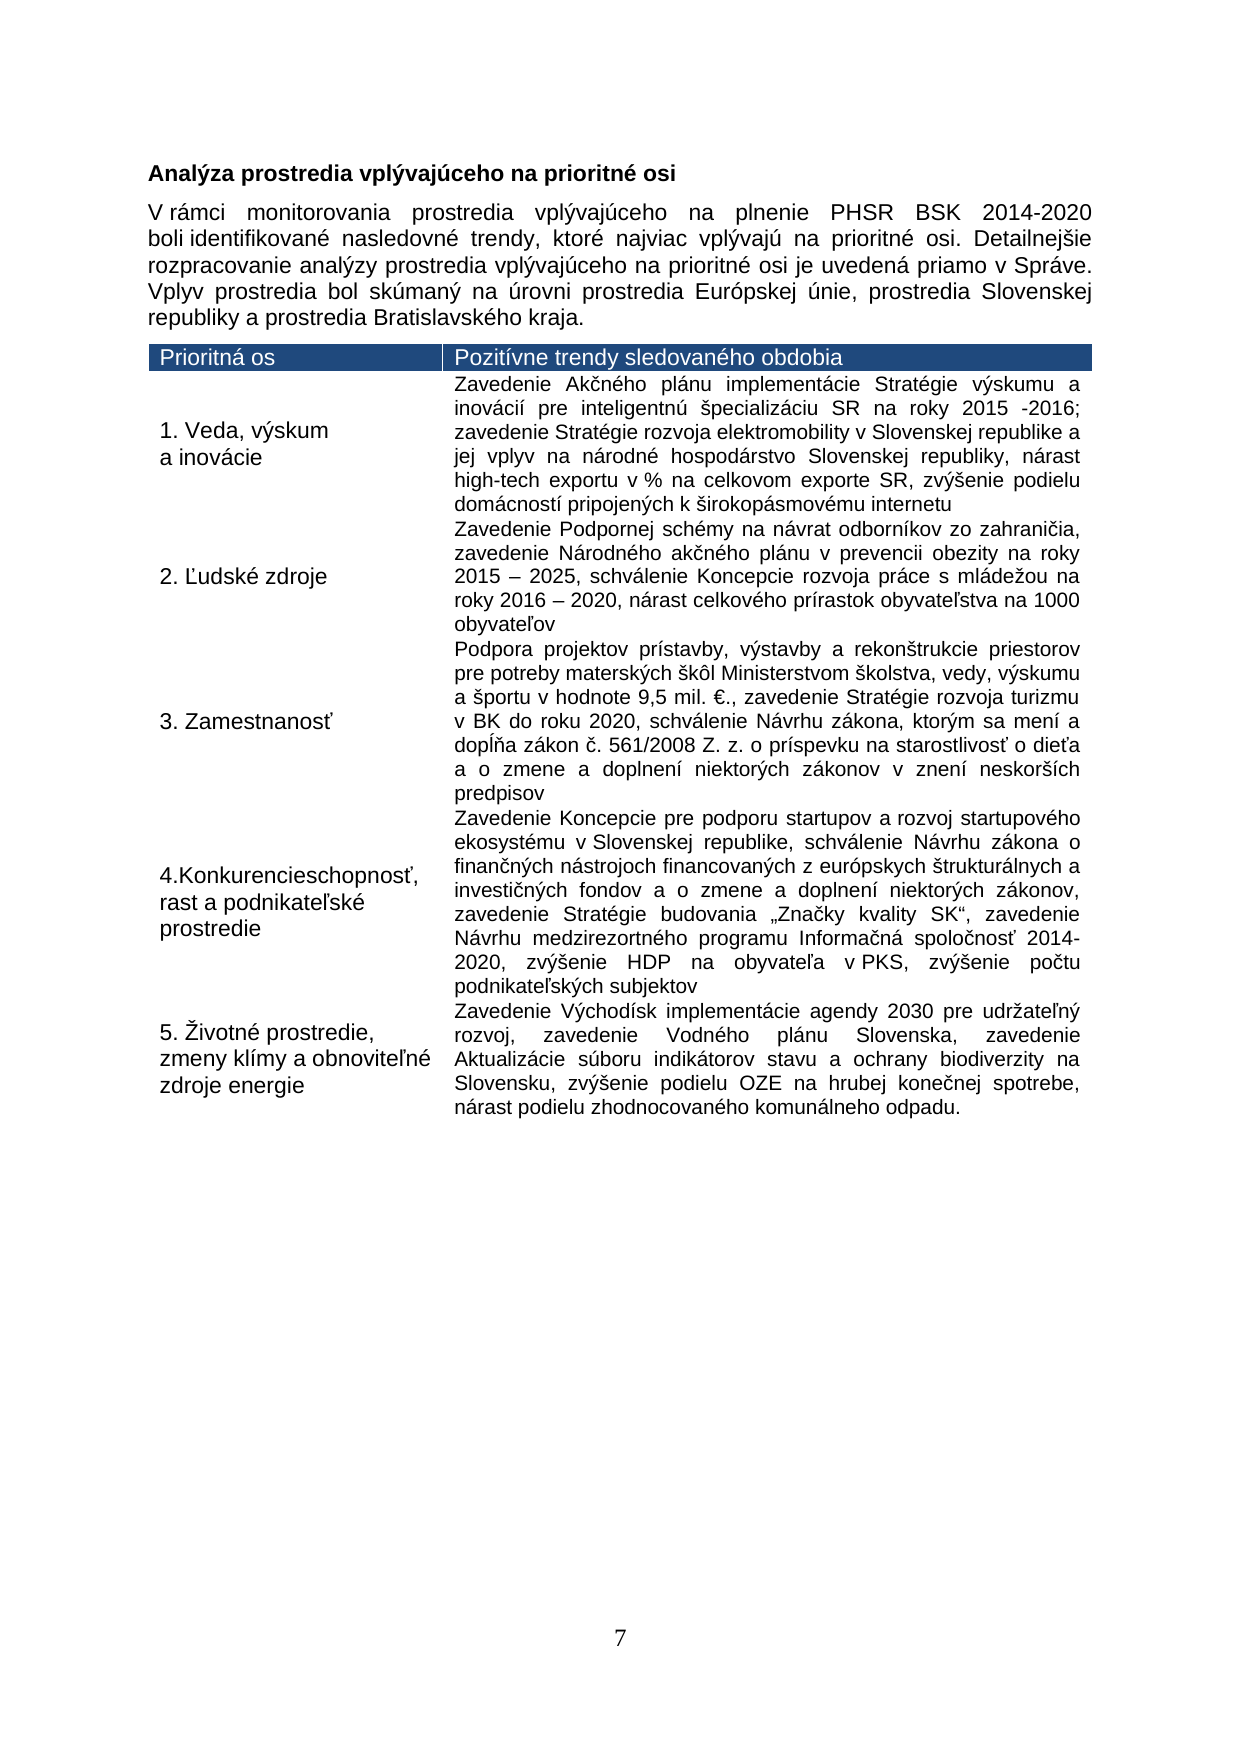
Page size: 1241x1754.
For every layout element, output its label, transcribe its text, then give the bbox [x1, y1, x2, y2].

table_cell Zavedenie Akčného plánu implementácie Stratégie výskumu a inovácií pre inteligentnú špecializáciu SR na roky 2015 -2016; zavedenie Stratégie rozvoja elektromobility v Slovenskej republike a jej vplyv na národné hospodárstvo Slovenskej republiky, nárast high-tech exportu v % na celkovom exporte SR, zvýšenie podielu domácností pripojených k širokopásmovému internetu [443, 372, 1092, 515]
table_cell 1. Veda, výskum a inovácie [149, 372, 442, 515]
table_cell 3. Zamestnanosť [149, 637, 442, 805]
table_cell 4.Konkurencieschopnosť, rast a podnikateľské prostredie [149, 806, 442, 998]
table_cell Zavedenie Východísk implementácie agendy 2030 pre udržateľný rozvoj, zavedenie Vodného plánu Slovenska, zavedenie Aktualizácie súboru indikátorov stavu a ochrany biodiverzity na Slovensku, zvýšenie podielu OZE na hrubej konečnej spotrebe, nárast podielu zhodnocovaného komunálneho odpadu. [443, 999, 1092, 1118]
table_cell Zavedenie Koncepcie pre podporu startupov a rozvoj startupového ekosystému v Slovenskej republike, schválenie Návrhu zákona o finančných nástrojoch financovaných z európskych štrukturálnych a investičných fondov a o zmene a doplnení niektorých zákonov, zavedenie Stratégie budovania „Značky kvality SK“, zavedenie Návrhu medzirezortného programu Informačná spoločnosť 2014-2020, zvýšenie HDP na obyvateľa v PKS, zvýšenie počtu podnikateľských subjektov [443, 806, 1092, 998]
table_cell Podpora projektov prístavby, výstavby a rekonštrukcie priestorov pre potreby materských škôl Ministerstvom školstva, vedy, výskumu a športu v hodnote 9,5 mil. €., zavedenie Stratégie rozvoja turizmu v BK do roku 2020, schválenie Návrhu zákona, ktorým sa mení a dopĺňa zákon č. 561/2008 Z. z. o príspevku na starostlivosť o dieťa a o zmene a doplnení niektorých zákonov v znení neskorších predpisov [443, 637, 1092, 805]
table_cell 5. Životné prostredie, zmeny klímy a obnoviteľné zdroje energie [149, 999, 442, 1118]
table_cell Zavedenie Podpornej schémy na návrat odborníkov zo zahraničia, zavedenie Národného akčného plánu v prevencii obezity na roky 2015 – 2025, schválenie Koncepcie rozvoja práce s mládežou na roky 2016 – 2020, nárast celkového prírastok obyvateľstva na 1000 obyvateľov [443, 516, 1092, 636]
table_header Pozitívne trendy sledovaného obdobia [443, 344, 1092, 371]
text V rámci monitorovania prostredia vplývajúceho na plnenie PHSR BSK 2014-2020 boli identifikované nasledovné trendy, ktoré najviac vplývajú na prioritné osi. Detailnejšie rozpracovanie analýzy prostredia vplývajúceho na prioritné osi je uvedená priamo v Správe. Vplyv prostredia bol skúmaný na úrovni prostredia Európskej únie, prostredia Slovenskej republiky a prostredia Bratislavského kraja. [148, 199, 1093, 331]
table_cell 2. Ľudské zdroje [149, 516, 442, 636]
text Analýza prostredia vplývajúceho na prioritné osi [148, 160, 1093, 186]
table_header Prioritná os [149, 344, 442, 371]
